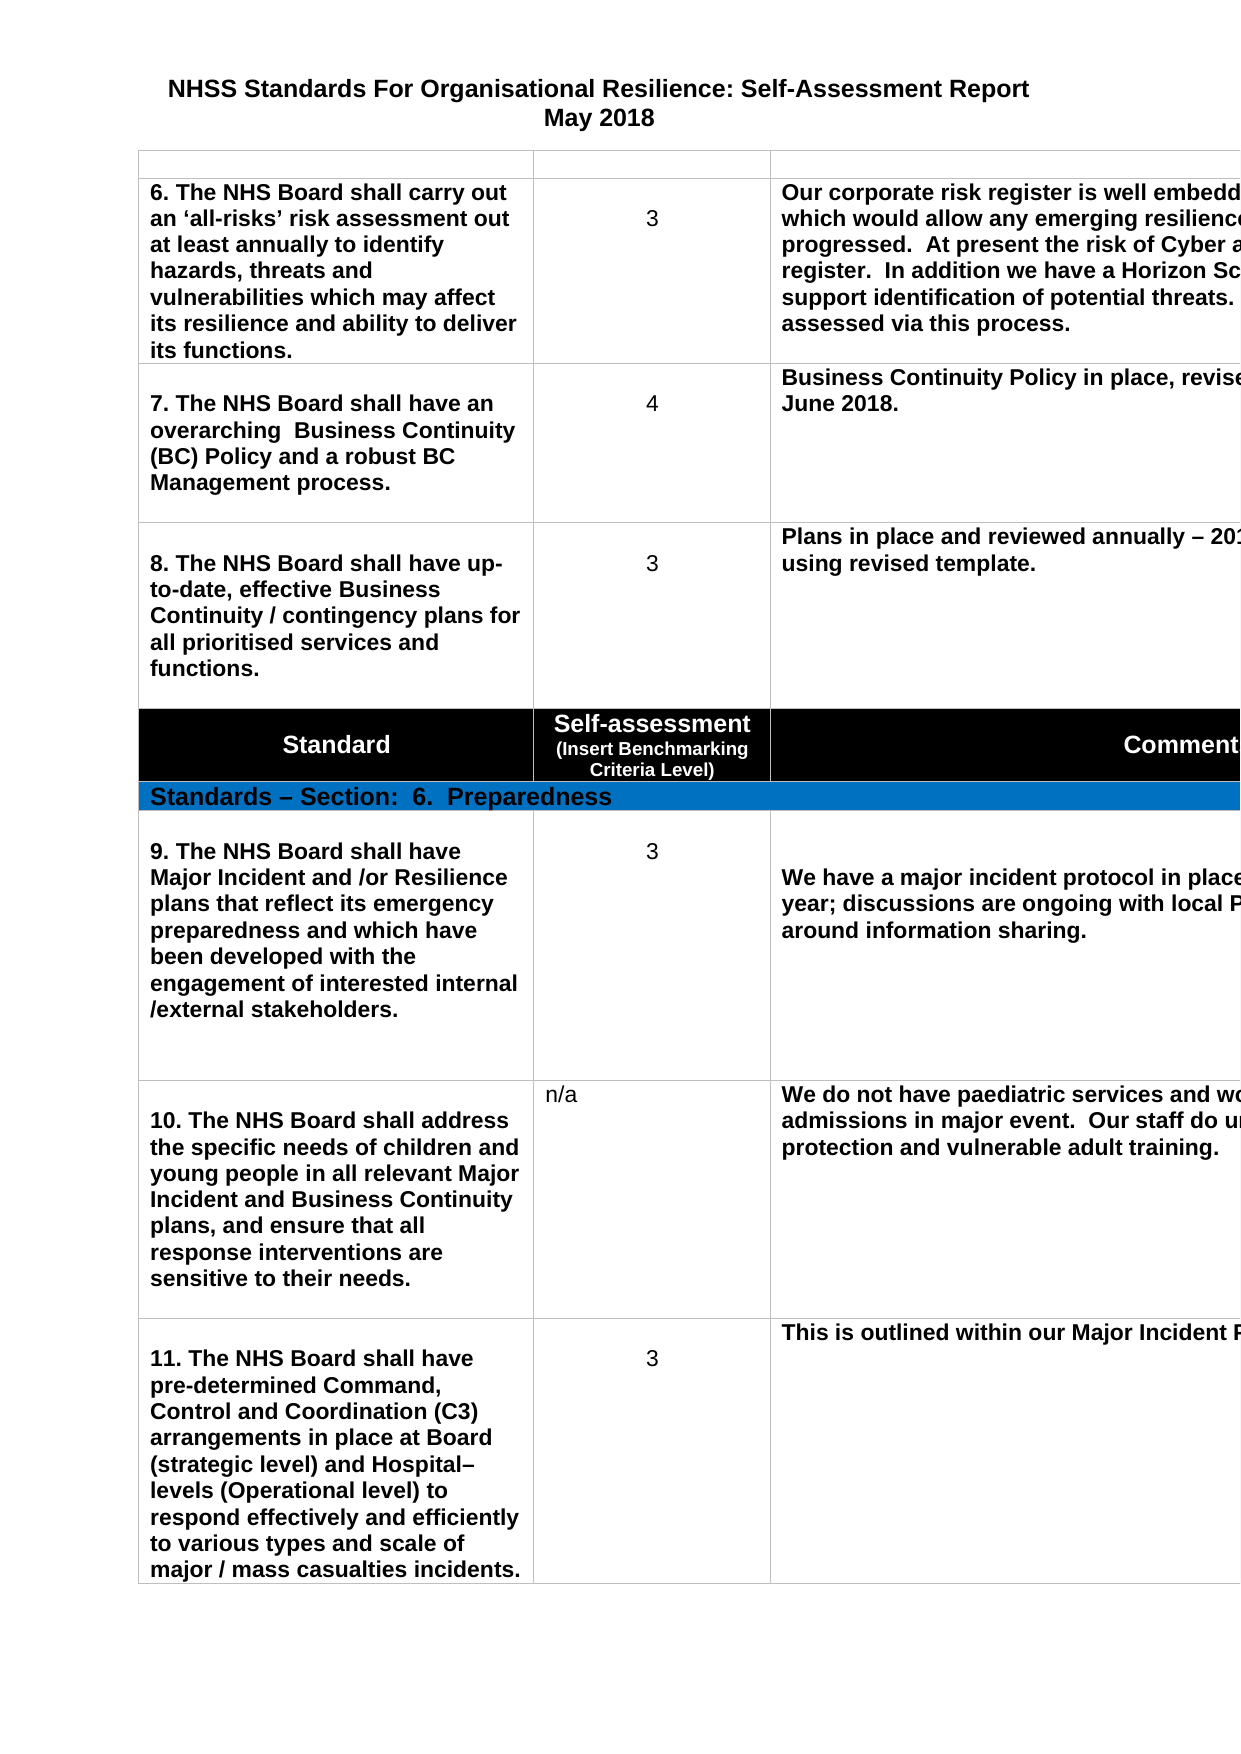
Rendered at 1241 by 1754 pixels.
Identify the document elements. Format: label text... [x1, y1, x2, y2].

table_cell 3 [534, 179, 770, 363]
table_cell 9. The NHS Board shall have Major Incident and /or Resilience plans that reflect its emergency preparedness and which have been developed with the engagement of interested internal /external stakeholders. [139, 811, 533, 1080]
table_cell 3 [534, 523, 770, 708]
table_cell 7. The NHS Board shall have an overarching Business Continuity (BC) Policy and a robust BC Management process. [139, 364, 533, 522]
table_cell 10. The NHS Board shall address the specific needs of children and young people in all relevant Major Incident and Business Continuity plans, and ensure that all response interventions are sensitive to their needs. [139, 1081, 533, 1318]
table_cell 8. The NHS Board shall have up-to-date, effective Business Continuity / contingency plans for all prioritised services and functions. [139, 523, 533, 708]
table_cell 2 [534, 151, 770, 177]
table_cell 6. The NHS Board shall carry out an ‘all-risks’ risk assessment out at least annually to identify hazards, threats and vulnerabilities which may affect its resilience and ability to deliver its functions. [139, 179, 533, 363]
table_cell n/a [534, 1081, 770, 1318]
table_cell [771, 151, 1240, 177]
table_cell Standard [139, 709, 533, 781]
table_cell 4 [534, 364, 770, 522]
table_cell Comments* [771, 709, 1240, 781]
table_cell Our corporate risk register is well embedded and reviewed monthly at SMT which would allow any emerging resilience issues to be identified and progressed. At present the risk of Cyber attack is noted on our Board register. In addition we have a Horizon Scanning process in place to support identification of potential threats. Brexit was identified and assessed via this process. [771, 179, 1240, 363]
table_cell 3 [534, 811, 770, 1080]
table_cell 3 [534, 1319, 770, 1582]
table_cell We do not have paediatric services and would not have any direct admissions in major event. Our staff do undertake relevant child protection and vulnerable adult training. [771, 1081, 1240, 1318]
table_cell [139, 151, 533, 177]
table_cell Standards – Section: 6. Preparedness [139, 782, 1240, 810]
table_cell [139, 1319, 533, 1582]
table_cell We have a major incident protocol in place that has been revised in the last year; discussions are ongoing with local Police Emergency Planning around information sharing. [771, 811, 1240, 1080]
table_cell Self-assessment (Insert Benchmarking Criteria Level) [534, 709, 770, 781]
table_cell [771, 1319, 1240, 1582]
table_cell Business Continuity Policy in place, revised and approved by Board in June 2018. [771, 364, 1240, 522]
table_cell Plans in place and reviewed annually – 2018 review underway at present using revised template. [771, 523, 1240, 708]
